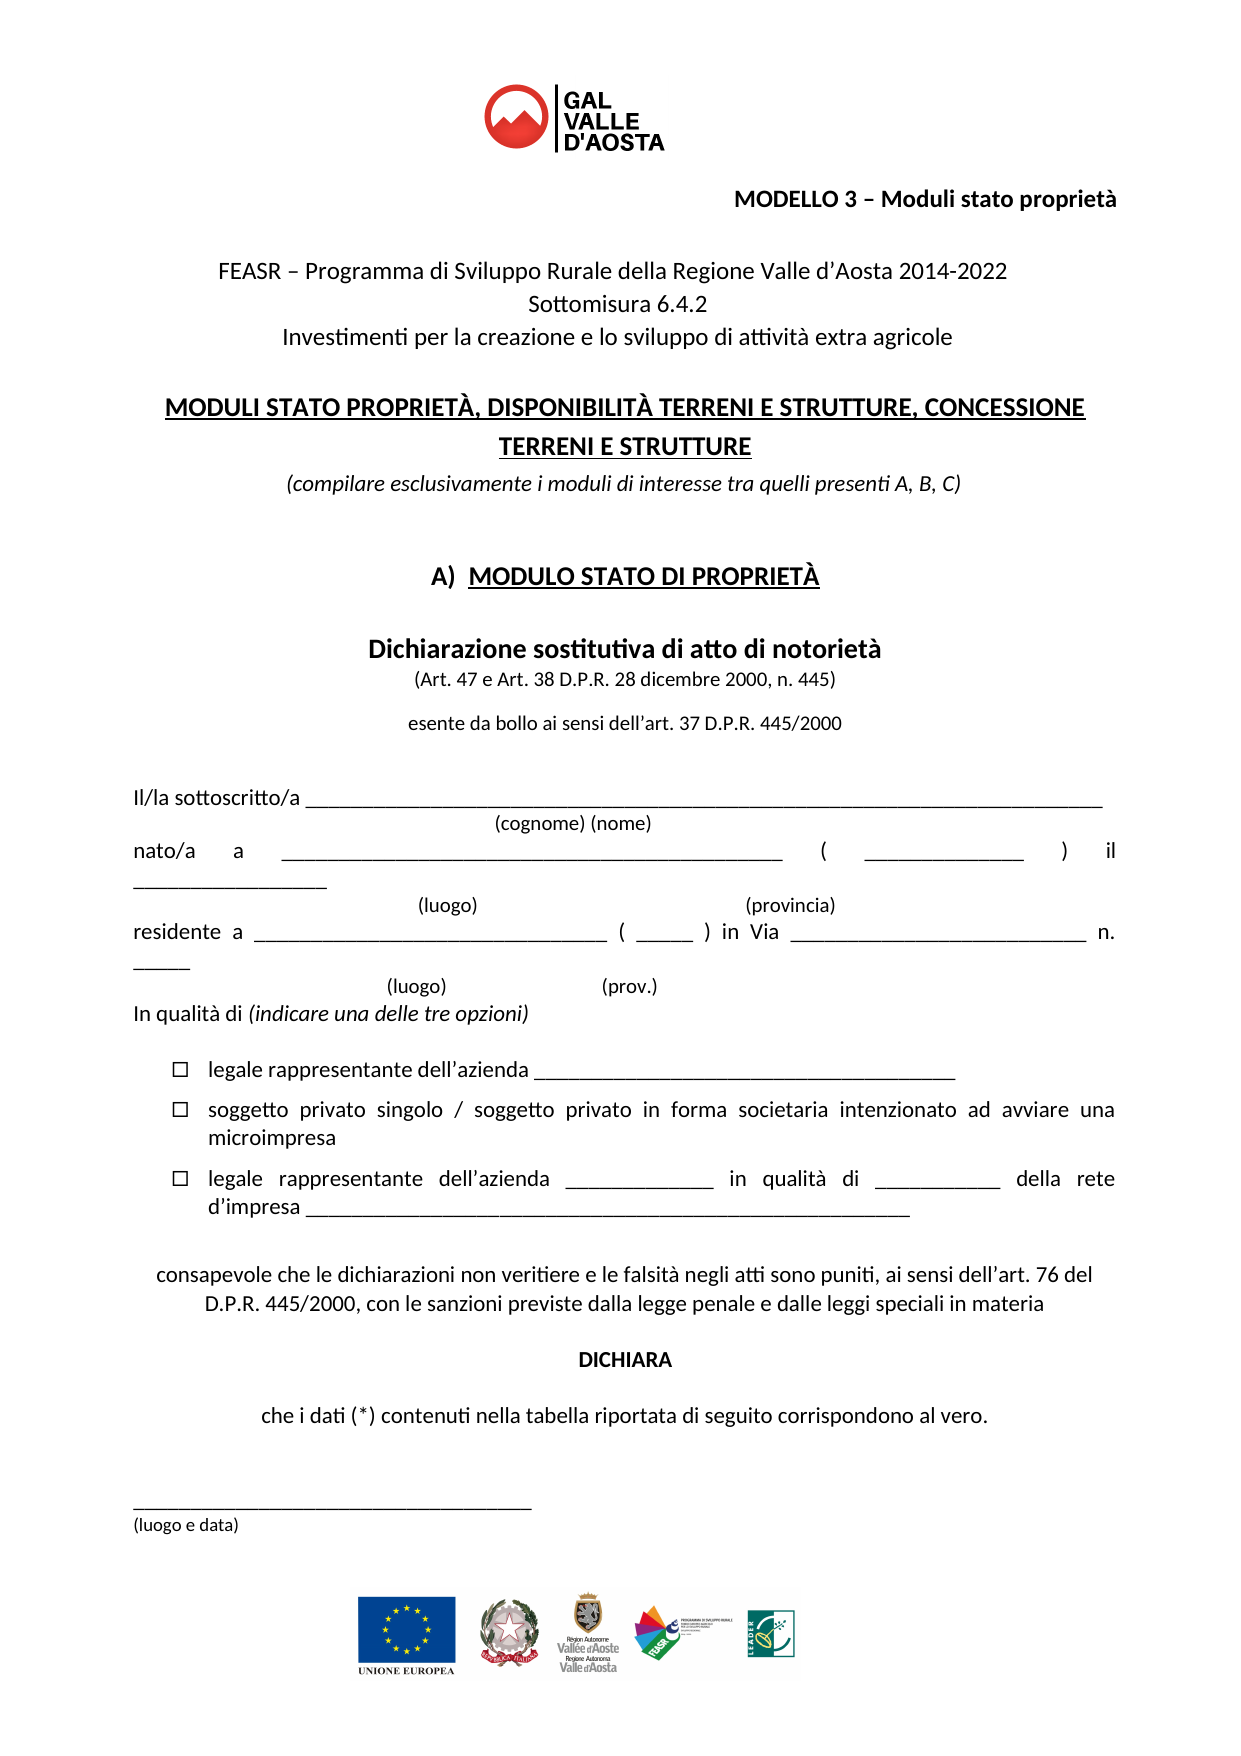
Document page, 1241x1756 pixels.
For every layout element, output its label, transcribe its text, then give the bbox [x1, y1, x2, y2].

text (luogo) (provincia) [133, 892, 1117, 917]
text nato/a a ____________________________________________ ( ______________ ) il _________________ [133, 836, 1117, 892]
text (Art. 47 e Art. 38 D.P.R. 28 dicembre 2000, n. 445) [133, 666, 1117, 692]
text residente a _______________________________ ( _____ ) in Via __________________________ n. _____ [133, 917, 1117, 973]
list legale rappresentante dell’azienda _____________ in qualità di ___________ della rete d’impresa _____________________________________________________ [171, 1164, 1117, 1220]
list legale rappresentante dell’azienda _____________________________________ [171, 1055, 1117, 1083]
text (compilare esclusivamente i moduli di interesse tra quelli presenti A, B, C) [133, 469, 1117, 497]
text (luogo e data) [133, 1513, 1009, 1536]
subtitle Dichiarazione sostitutiva di atto di notorietà [133, 631, 1117, 666]
text MODELLO 3 – Moduli stato proprietà [118, 183, 1117, 214]
picture [350, 1587, 802, 1681]
text MODULI STATO PROPRIETÀ, DISPONIBILITÀ TERRENI E STRUTTURE, CONCESSIONE TERRENI E STRUTTURE [133, 390, 1117, 462]
text ___________________________________ [133, 1485, 1009, 1513]
text (luogo) (prov.) [133, 973, 1117, 999]
text DICHIARA [133, 1345, 1117, 1373]
text consapevole che le dichiarazioni non veritiere e le falsità negli atti sono puniti, ai sensi dell’art. 76 del D.P.R. 445/2000, con le sanzioni previste dalla legge penale e dalle leggi speciali in materia [133, 1261, 1117, 1317]
text Il/la sottoscritto/a ______________________________________________________________________ [133, 783, 1117, 811]
list soggetto privato singolo / soggetto privato in forma societaria intenzionato ad avviare una microimpresa [171, 1096, 1117, 1152]
text FEASR – Programma di Sviluppo Rurale della Regione Valle d’Aosta 2014-2022 [103, 256, 1117, 286]
picture [482, 75, 669, 159]
text Investimenti per la creazione e lo sviluppo di attività extra agricole [118, 321, 1117, 352]
text (cognome) (nome) [133, 811, 1117, 836]
text che i dati (*) contenuti nella tabella riportata di seguito corrispondono al vero. [133, 1401, 1117, 1429]
list MODULO STATO DI PROPRIETÀ [133, 559, 1117, 592]
text esente da bollo ai sensi dell’art. 37 D.P.R. 445/2000 [133, 711, 1117, 736]
text In qualità di (indicare una delle tre opzioni) [133, 999, 1117, 1027]
text Sottomisura 6.4.2 [118, 288, 1117, 319]
